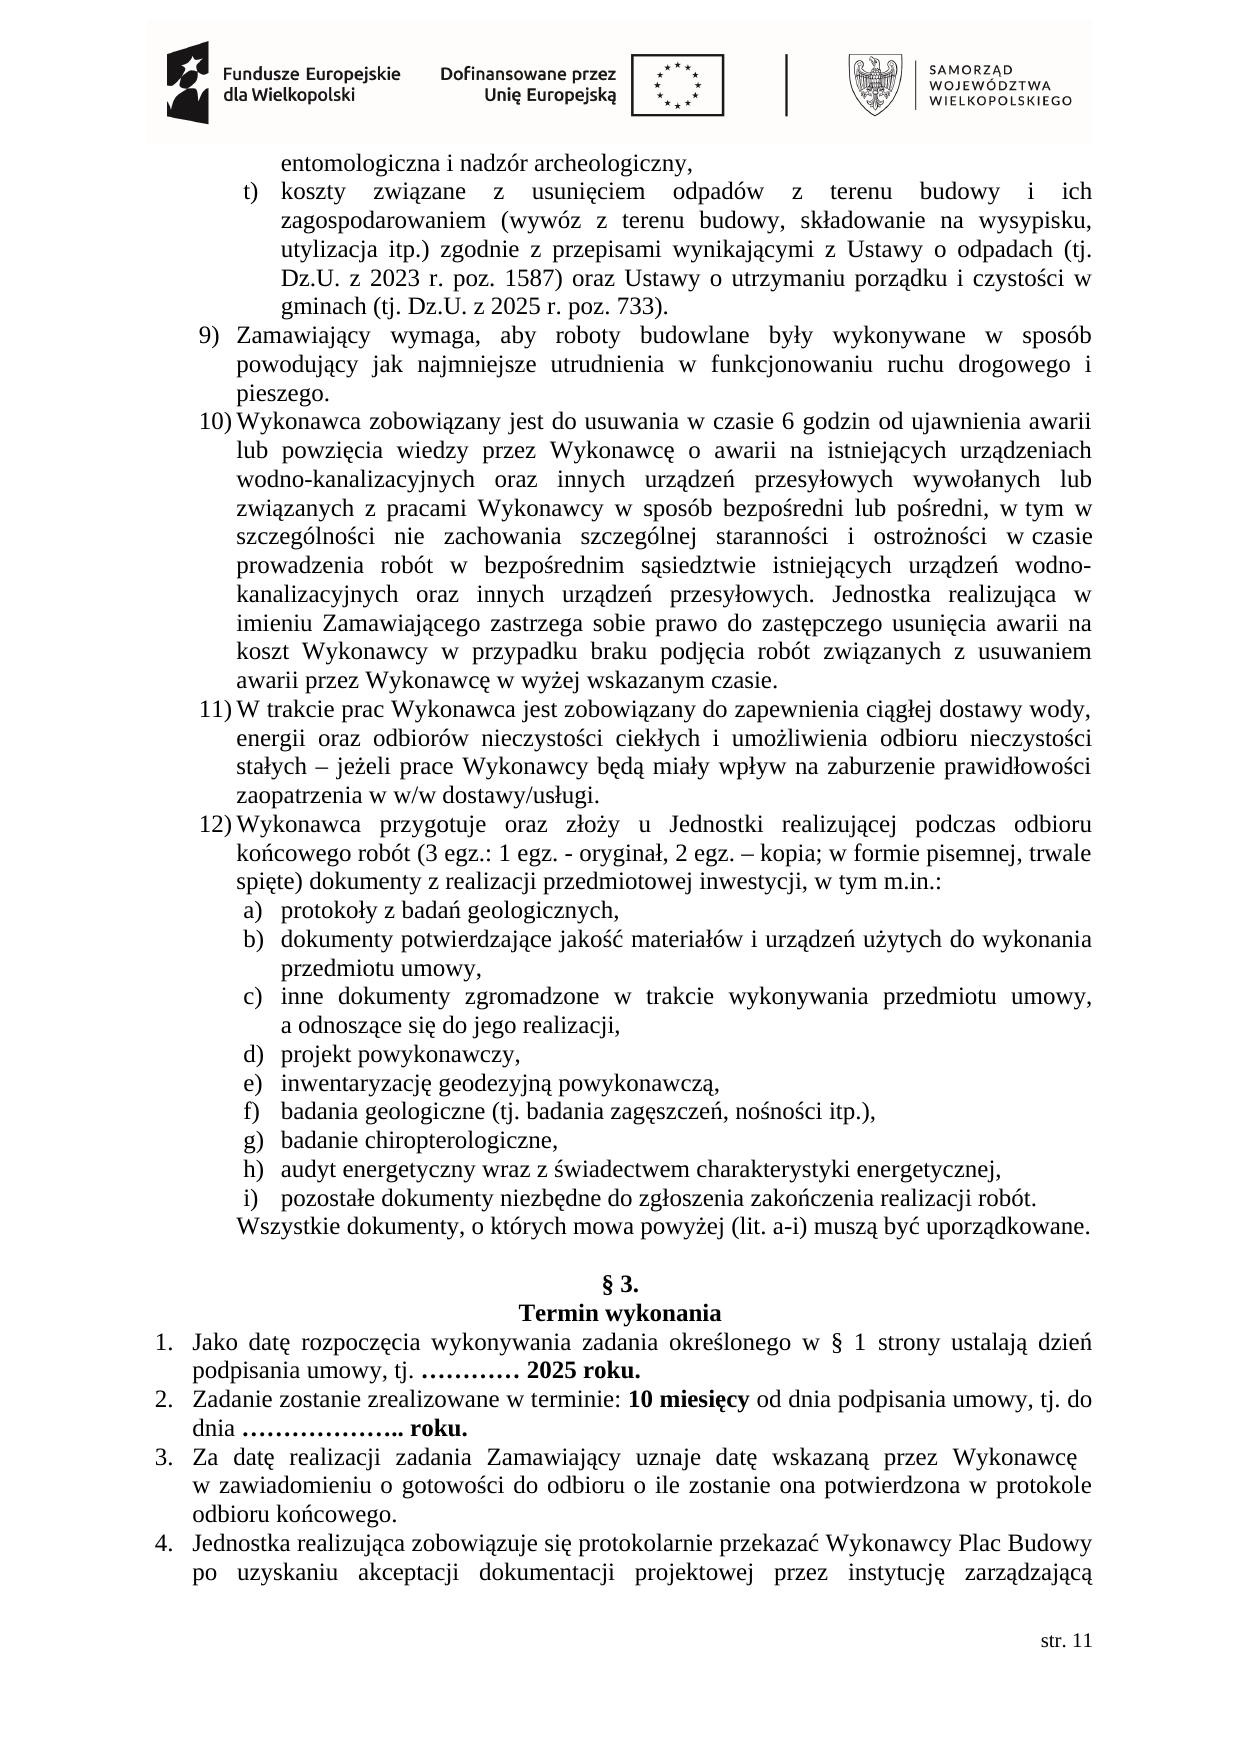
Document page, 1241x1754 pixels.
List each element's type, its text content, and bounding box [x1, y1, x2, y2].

list koszty związane z usunięciem odpadów z terenu budowy i ich zagospodarowaniem (wywóz z terenu budowy, składowanie na wysypisku, utylizacja itp.) zgodnie z przepisami wynikającymi z Ustawy o odpadach (tj. Dz.U. z 2023 r. poz. 1587) oraz Ustawy o utrzymaniu porządku i czystości w gminach (tj. Dz.U. z 2025 r. poz. 733). [243, 176, 1093, 320]
text Wszystkie dokumenty, o których mowa powyżej (lit. a-i) muszą być uporządkowane. [236, 1211, 1093, 1241]
list Wykonawca przygotuje oraz złoży u Jednostki realizującej podczas odbioru końcowego robót (3 egz.: 1 egz. - oryginał, 2 egz. – kopia; w formie pisemnej, trwale spięte) dokumenty z realizacji przedmiotowej inwestycji, w tym m.in.: [199, 809, 1093, 895]
text § 3. [148, 1269, 1093, 1298]
list Wykonawca zobowiązany jest do usuwania w czasie 6 godzin od ujawnienia awarii lub powzięcia wiedzy przez Wykonawcę o awarii na istniejących urządzeniach wodno-kanalizacyjnych oraz innych urządzeń przesyłowych wywołanych lub związanych z pracami Wykonawcy w sposób bezpośredni lub pośredni, w tym w szczególności nie zachowania szczególnej staranności i ostrożności w czasie prowadzenia robót w bezpośrednim sąsiedztwie istniejących urządzeń wodno-kanalizacyjnych oraz innych urządzeń przesyłowych. Jednostka realizująca w imieniu Zamawiającego zastrzega sobie prawo do zastępczego usunięcia awarii na koszt Wykonawcy w przypadku braku podjęcia robót związanych z usuwaniem awarii przez Wykonawcę w wyżej wskazanym czasie. [199, 406, 1093, 694]
list protokoły z badań geologicznych, [243, 895, 1093, 924]
list po stronie Wykonawcy znajduje się ocena ornitologiczna, chiropterologiczna, entomologiczna i nadzór archeologiczny, [243, 148, 1093, 176]
list Zadanie zostanie zrealizowane w terminie: 10 miesięcy od dnia podpisania umowy, tj. do dnia ……………….. roku. [154, 1384, 1093, 1442]
text Termin wykonania [148, 1298, 1093, 1327]
list badanie chiropterologiczne, [243, 1125, 1093, 1154]
list Zamawiający wymaga, aby roboty budowlane były wykonywane w sposób powodujący jak najmniejsze utrudnienia w funkcjonowaniu ruchu drogowego i pieszego. [199, 320, 1093, 406]
list badania geologiczne (tj. badania zagęszczeń, nośności itp.), [243, 1096, 1093, 1125]
list projekt powykonawczy, [243, 1039, 1093, 1068]
list Jako datę rozpoczęcia wykonywania zadania określonego w § 1 strony ustalają dzień podpisania umowy, tj. ………… 2025 roku. [154, 1327, 1093, 1384]
list pozostałe dokumenty niezbędne do zgłoszenia zakończenia realizacji robót. [243, 1183, 1093, 1211]
list audyt energetyczny wraz z świadectwem charakterystyki energetycznej, [243, 1154, 1093, 1183]
list dokumenty potwierdzające jakość materiałów i urządzeń użytych do wykonania przedmiotu umowy, [243, 924, 1093, 981]
list Za datę realizacji zadania Zamawiający uznaje datę wskazaną przez Wykonawcę w zawiadomieniu o gotowości do odbioru o ile zostanie ona potwierdzona w protokole odbioru końcowego. [154, 1442, 1093, 1528]
picture [146, 20, 1092, 145]
list inne dokumenty zgromadzone w trakcie wykonywania przedmiotu umowy, a odnoszące się do jego realizacji, [243, 981, 1093, 1039]
list inwentaryzację geodezyjną powykonawczą, [243, 1068, 1093, 1096]
list W trakcie prac Wykonawca jest zobowiązany do zapewnienia ciągłej dostawy wody, energii oraz odbiorów nieczystości ciekłych i umożliwienia odbioru nieczystości stałych – jeżeli prace Wykonawcy będą miały wpływ na zaburzenie prawidłowości zaopatrzenia w w/w dostawy/usługi. [199, 694, 1093, 809]
